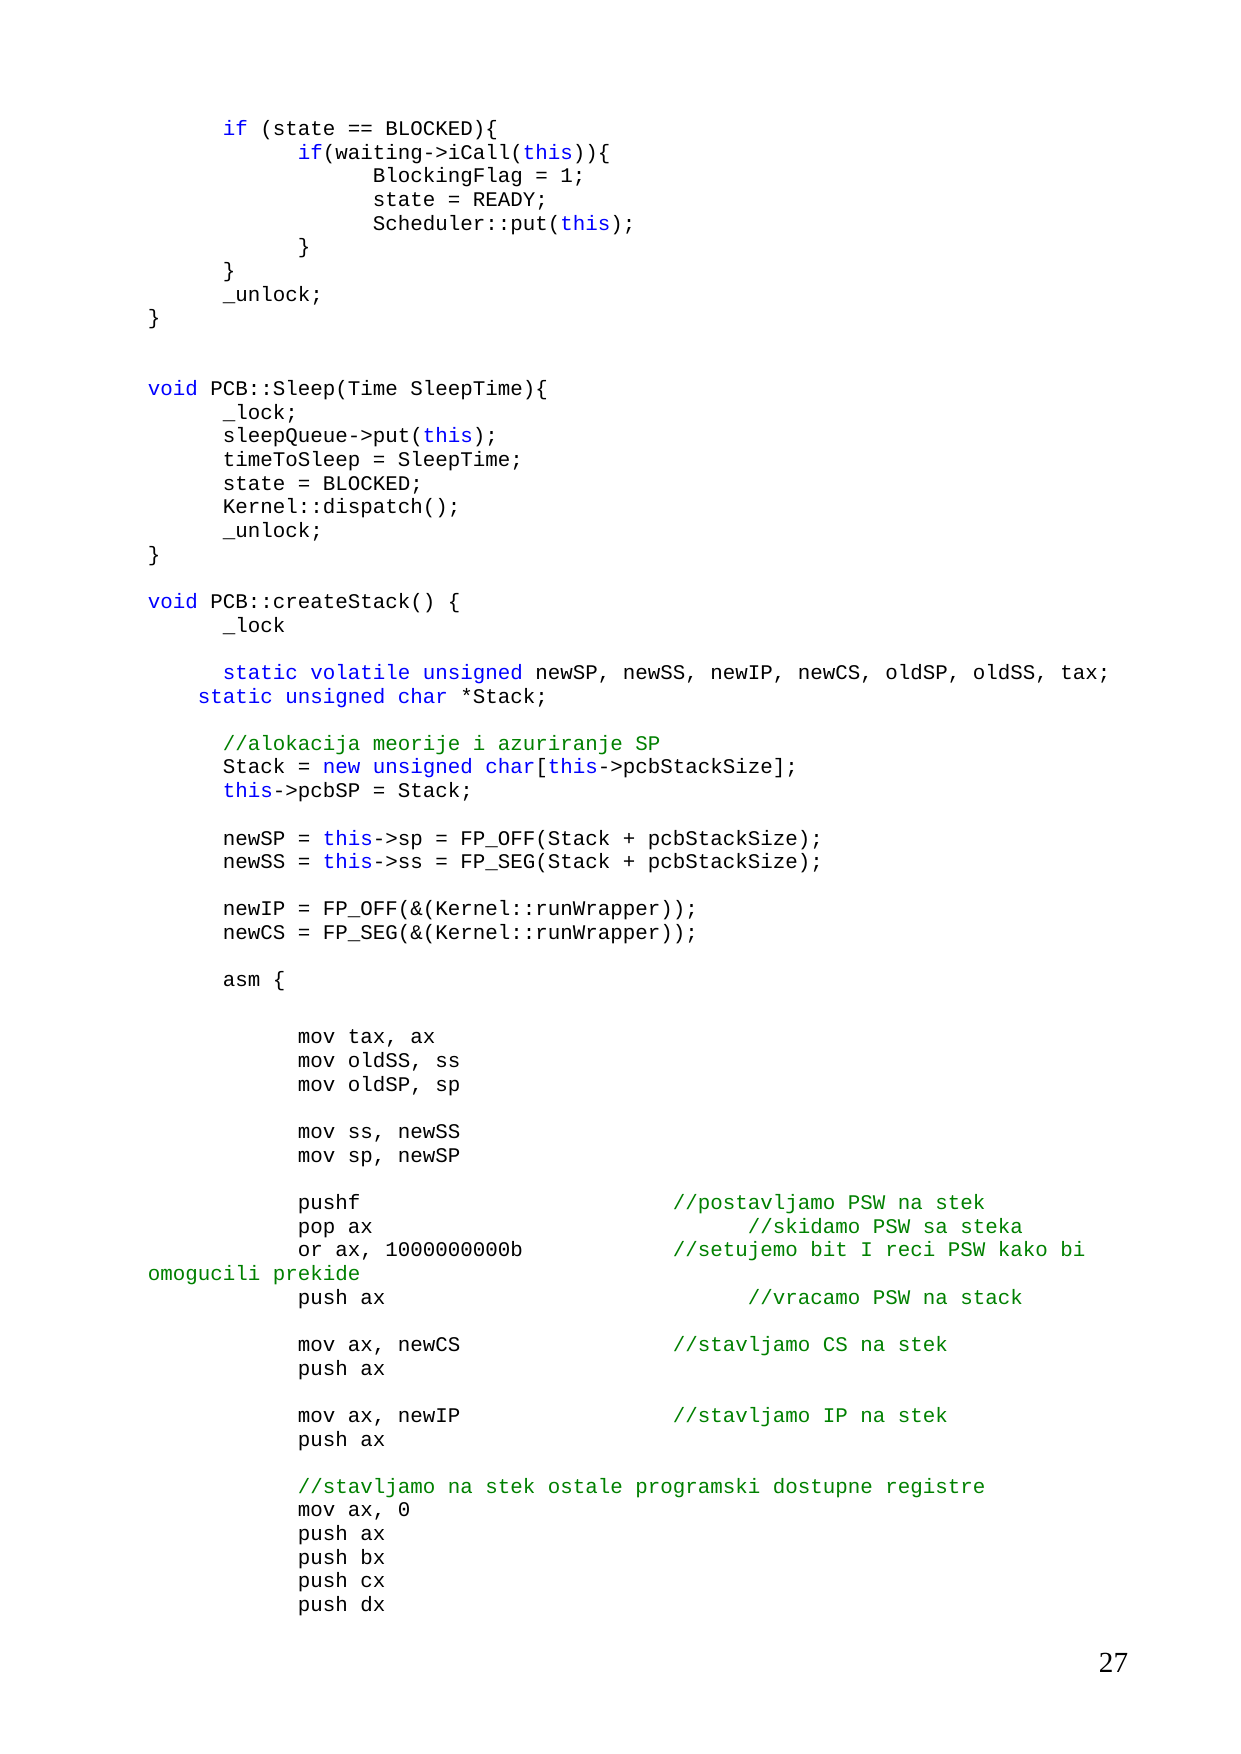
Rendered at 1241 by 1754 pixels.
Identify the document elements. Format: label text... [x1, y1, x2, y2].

text mov sp, newSP [148, 1145, 1128, 1168]
text _unlock; [148, 284, 1128, 307]
text state = READY; [148, 189, 1128, 213]
text mov oldSS, ss [148, 1050, 1128, 1074]
text push ax [148, 1358, 1128, 1381]
text or ax, 1000000000b //setujemo bit I reci PSW kako bi omogucili prekide [148, 1239, 1128, 1287]
text push cx [148, 1570, 1128, 1594]
text if (state == BLOCKED){ [148, 118, 1128, 142]
text mov ss, newSS [148, 1121, 1128, 1145]
text pop ax //skidamo PSW sa steka [148, 1216, 1128, 1239]
text push ax [148, 1523, 1128, 1547]
text static unsigned char *Stack; [148, 686, 1128, 709]
text } [148, 260, 1128, 284]
text BlockingFlag = 1; [148, 165, 1128, 189]
text void PCB::Sleep(Time SleepTime){ [148, 378, 1128, 402]
text push ax //vracamo PSW na stack [148, 1287, 1128, 1310]
text newSP = this->sp = FP_OFF(Stack + pcbStackSize); [148, 827, 1128, 851]
text _lock [148, 615, 1128, 638]
text } [148, 544, 1128, 567]
text asm { [148, 969, 1128, 993]
text newSS = this->ss = FP_SEG(Stack + pcbStackSize); [148, 851, 1128, 875]
text push bx [148, 1547, 1128, 1570]
text Stack = new unsigned char[this->pcbStackSize]; [148, 757, 1128, 780]
text push ax [148, 1428, 1128, 1452]
text _unlock; [148, 520, 1128, 544]
text this->pcbSP = Stack; [148, 780, 1128, 804]
text mov tax, ax [148, 1027, 1128, 1050]
text } [148, 236, 1128, 260]
text sleepQueue->put(this); [148, 426, 1128, 449]
text push dx [148, 1594, 1128, 1618]
text newIP = FP_OFF(&(Kernel::runWrapper)); [148, 898, 1128, 922]
text mov ax, newIP //stavljamo IP na stek [148, 1405, 1128, 1428]
text Scheduler::put(this); [148, 213, 1128, 236]
text if(waiting->iCall(this)){ [148, 142, 1128, 165]
text mov ax, 0 [148, 1499, 1128, 1523]
text _lock; [148, 402, 1128, 426]
text Kernel::dispatch(); [148, 496, 1128, 520]
text //alokacija meorije i azuriranje SP [148, 733, 1128, 757]
text newCS = FP_SEG(&(Kernel::runWrapper)); [148, 922, 1128, 946]
text mov oldSP, sp [148, 1074, 1128, 1097]
text //stavljamo na stek ostale programski dostupne registre [148, 1476, 1128, 1499]
text timeToSleep = SleepTime; [148, 449, 1128, 473]
text pushf //postavljamo PSW na stek [148, 1192, 1128, 1216]
text mov ax, newCS //stavljamo CS na stek [148, 1334, 1128, 1358]
text static volatile unsigned newSP, newSS, newIP, newCS, oldSP, oldSS, tax; [148, 662, 1128, 686]
text void PCB::createStack() { [148, 591, 1128, 615]
text state = BLOCKED; [148, 473, 1128, 496]
text } [148, 307, 1128, 331]
